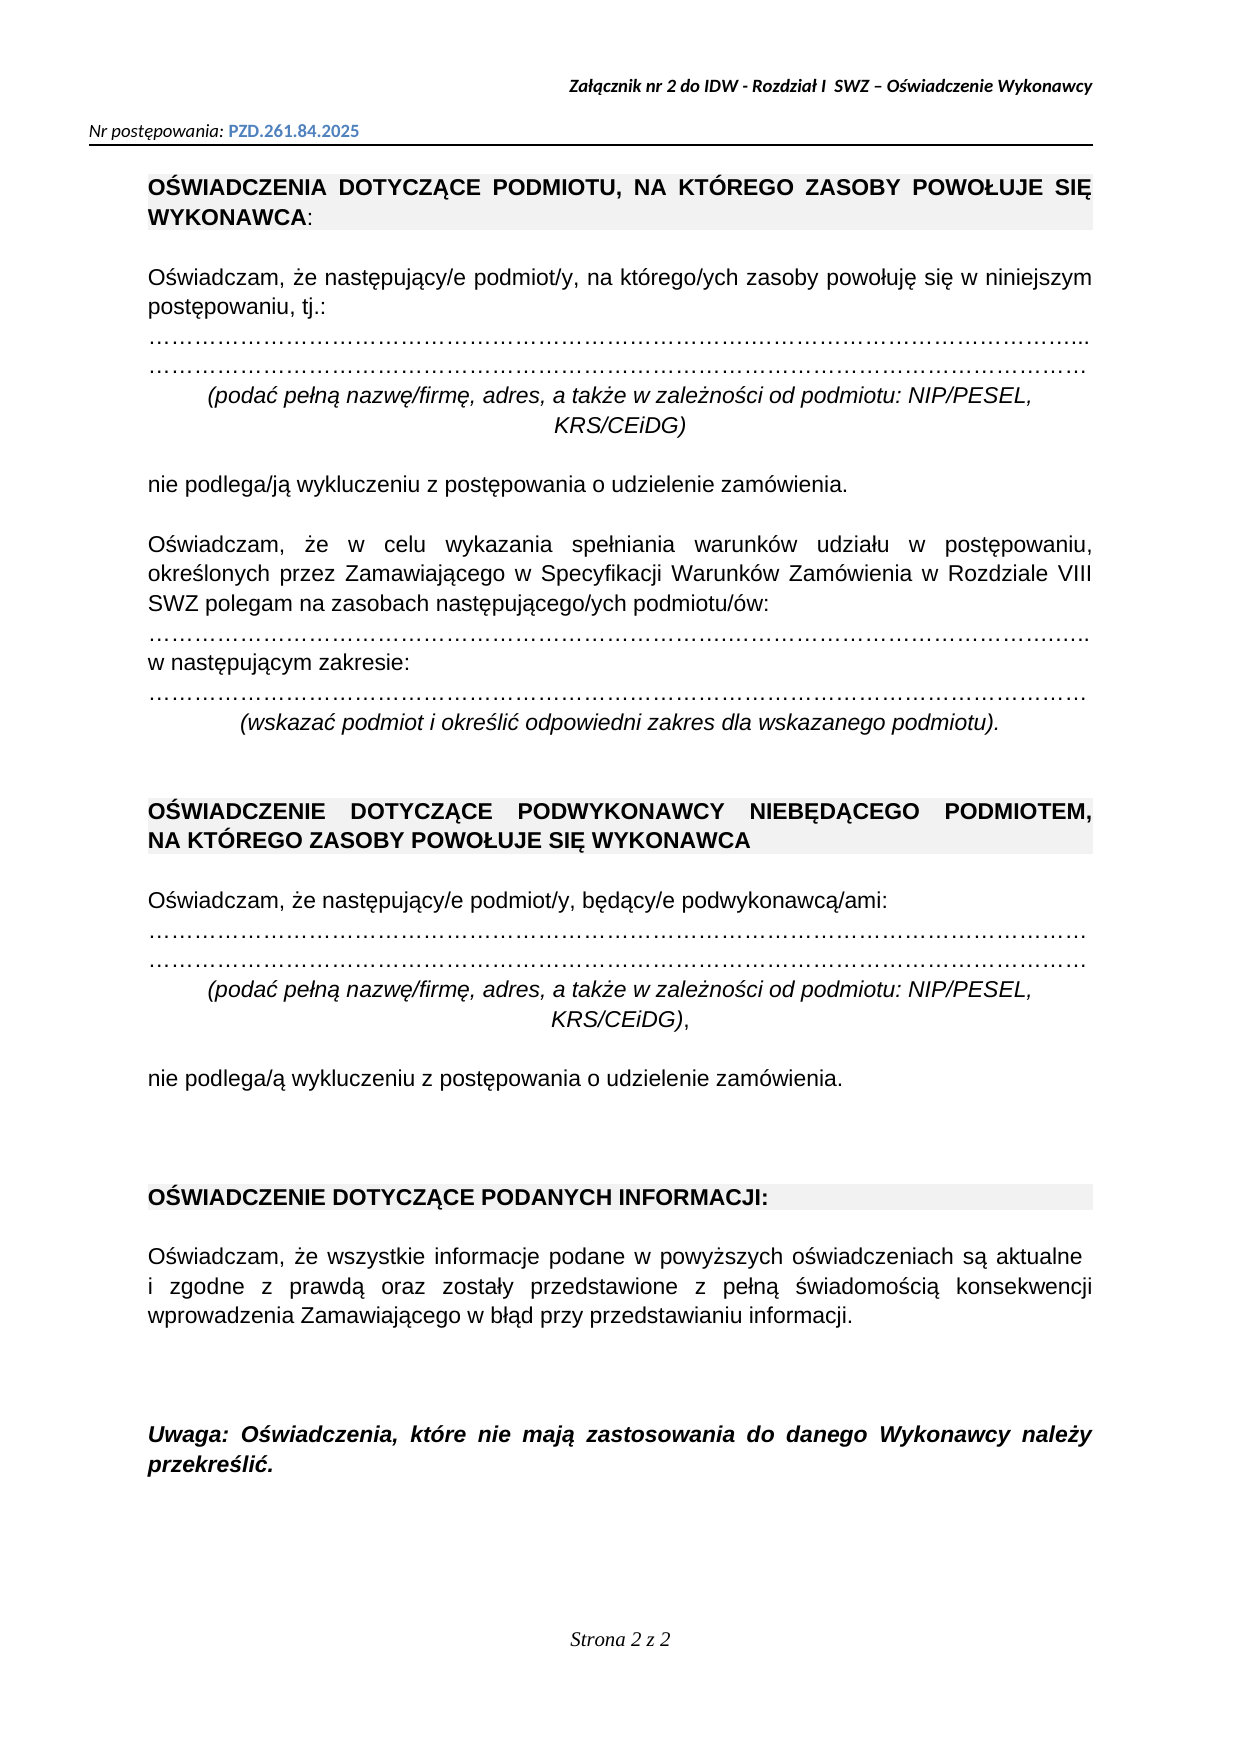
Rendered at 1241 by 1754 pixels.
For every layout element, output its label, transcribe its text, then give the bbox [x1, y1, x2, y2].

text Oświadczam, że następujący/e podmiot/y, na którego/ych zasoby powołuję się w niniejszym postępowaniu, tj.: [148, 263, 1093, 319]
text …………………………………………………………………………………………………………… [148, 946, 1093, 973]
text Uwaga: Oświadczenia, które nie mają zastosowania do danego Wykonawcy należy przekreślić. [148, 1421, 1093, 1477]
text Oświadczam, że następujący/e podmiot/y, będący/e podwykonawcą/ami: [148, 887, 1093, 913]
text …………………………………………………………………………………………………………… [148, 679, 1093, 705]
text nie podlega/ą wykluczeniu z postępowania o udzielenie zamówienia. [148, 1065, 1093, 1091]
text Oświadczam, że w celu wykazania spełniania warunków udziału w postępowaniu, określonych przez Zamawiającego w Specyfikacji Warunków Zamówienia w Rozdziale VIII SWZ polegam na zasobach następującego/ych podmiotu/ów: [148, 531, 1093, 616]
text …………………………………………………………………………………………………………… [148, 917, 1093, 943]
text OŚWIADCZENIA DOTYCZĄCE PODMIOTU, NA KTÓREGO ZASOBY POWOŁUJE SIĘ WYKONAWCA: [148, 201, 1093, 230]
text nie podlega/ją wykluczeniu z postępowania o udzielenie zamówienia. [148, 471, 1093, 498]
text ………………………………………………………………….…………………………………….….. [148, 620, 1093, 646]
text w następującym zakresie: [148, 649, 1093, 676]
text Oświadczam, że wszystkie informacje podane w powyższych oświadczeniach są aktualne i zgodne z prawdą oraz zostały przedstawione z pełną świadomością konsekwencji wprowadzenia Zamawiającego w błąd przy przedstawianiu informacji. [148, 1243, 1093, 1329]
text …………………………………………………………………….……………………………………... [148, 323, 1093, 349]
text (podać pełną nazwę/firmę, adres, a także w zależności od podmiotu: NIP/PESEL, KRS/CEiDG), [148, 976, 1093, 1032]
text (podać pełną nazwę/firmę, adres, a także w zależności od podmiotu: NIP/PESEL, KRS/CEiDG) [148, 382, 1093, 438]
text OŚWIADCZENIE DOTYCZĄCE PODWYKONAWCY NIEBĘDĄCEGO PODMIOTEM, NA KTÓREGO ZASOBY POWOŁUJE SIĘ WYKONAWCA [148, 798, 1093, 854]
text (wskazać podmiot i określić odpowiedni zakres dla wskazanego podmiotu). [148, 709, 1093, 735]
text OŚWIADCZENIE DOTYCZĄCE PODANYCH INFORMACJI: [148, 1184, 1093, 1210]
text …………………………………………………………………………………………………………… [148, 352, 1093, 379]
